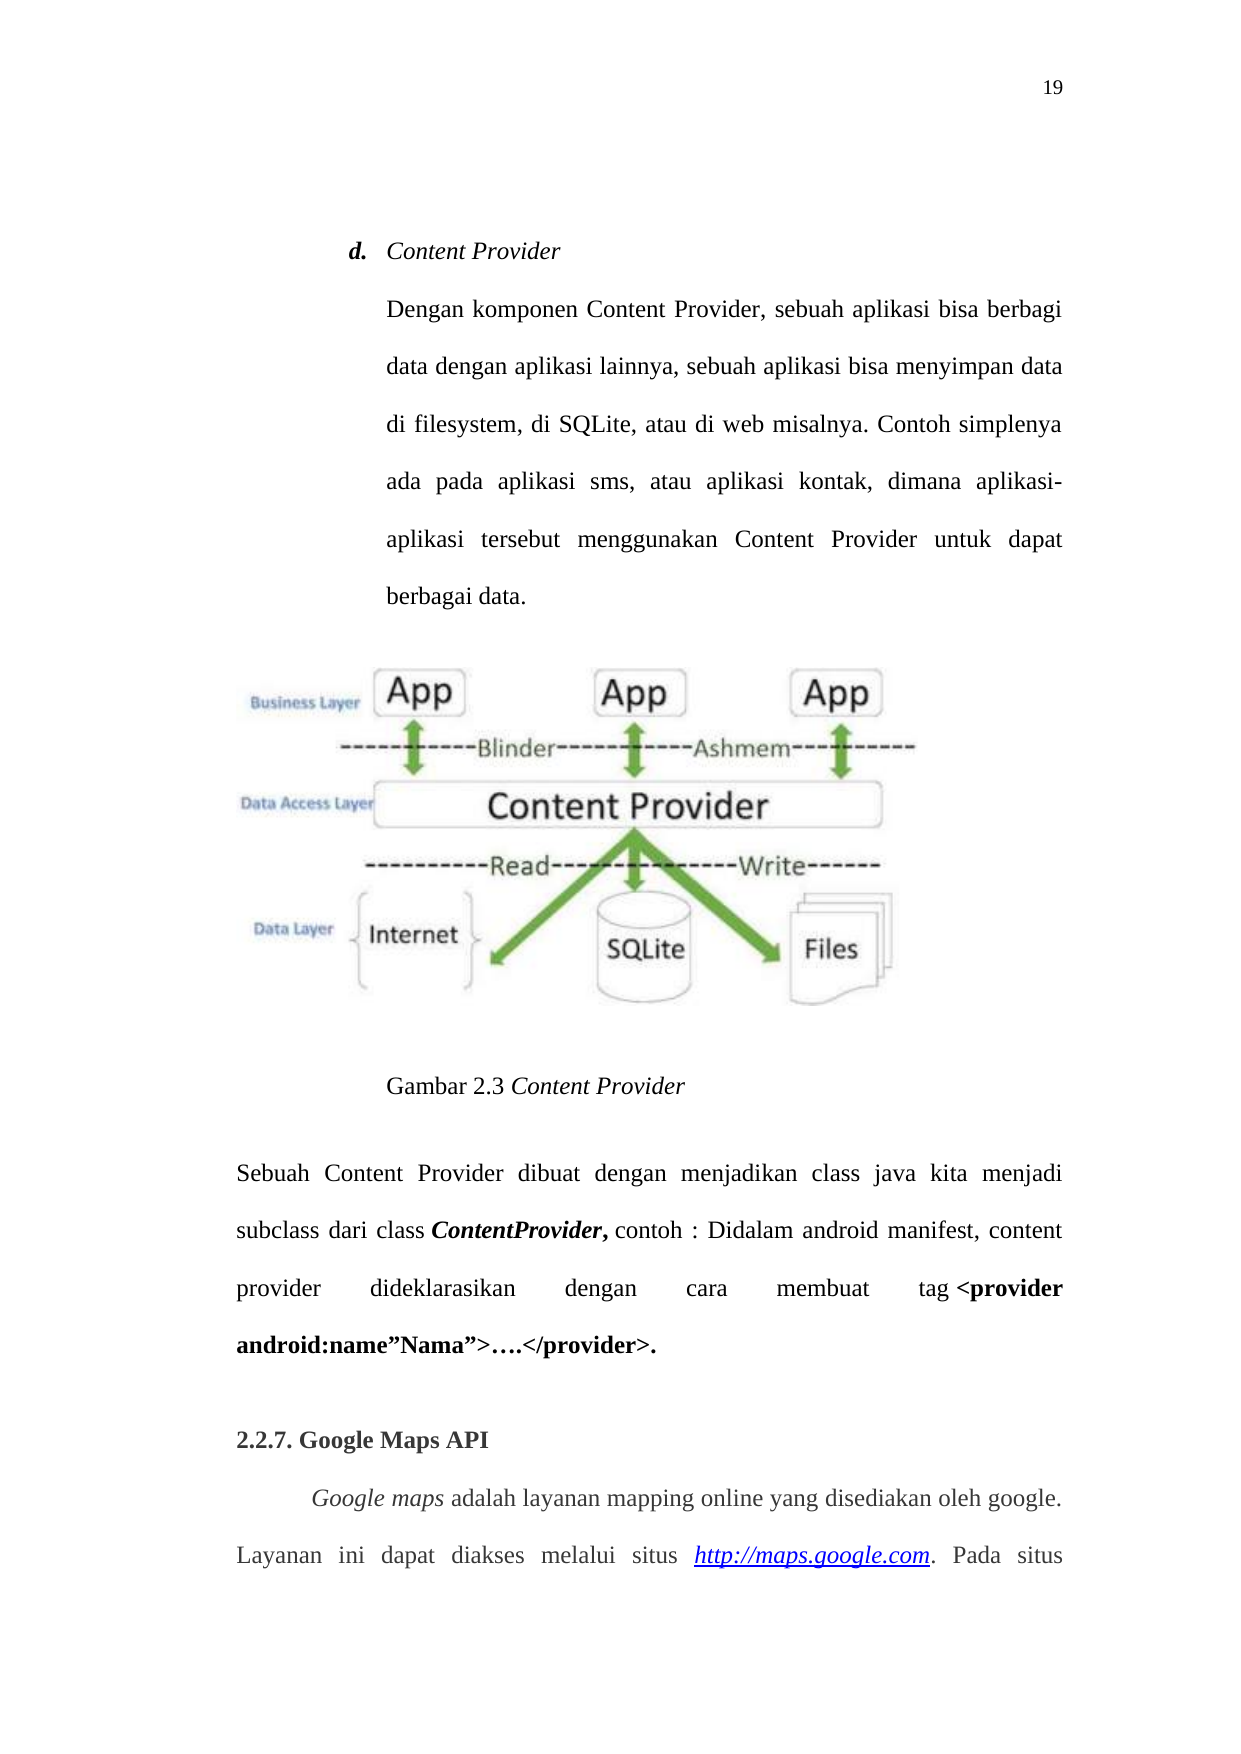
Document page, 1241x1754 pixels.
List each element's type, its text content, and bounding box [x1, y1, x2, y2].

list Content Provider [349, 236, 1063, 265]
picture [236, 667, 918, 1006]
text Sebuah Content Provider dibuat dengan menjadikan class java kita menjadi subclass dari class ContentProvider, contoh : Didalam android manifest, content provider dideklarasikan dengan cara membuat tag <provider android:name”Nama”>….</provider>. [236, 1158, 1063, 1359]
list Gambar 2.3 Content Provider [386, 1071, 1063, 1100]
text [236, 1483, 1063, 1569]
text Dengan komponen Content Provider, sebuah aplikasi bisa berbagi data dengan aplikasi lainnya, sebuah aplikasi bisa menyimpan data di filesystem, di SQLite, atau di web misalnya. Contoh simplenya ada pada aplikasi sms, atau aplikasi kontak, dimana aplikasi-aplikasi tersebut menggunakan Content Provider untuk dapat berbagai data. [386, 294, 1063, 610]
text 2.2.7. Google Maps API [236, 1425, 1063, 1454]
